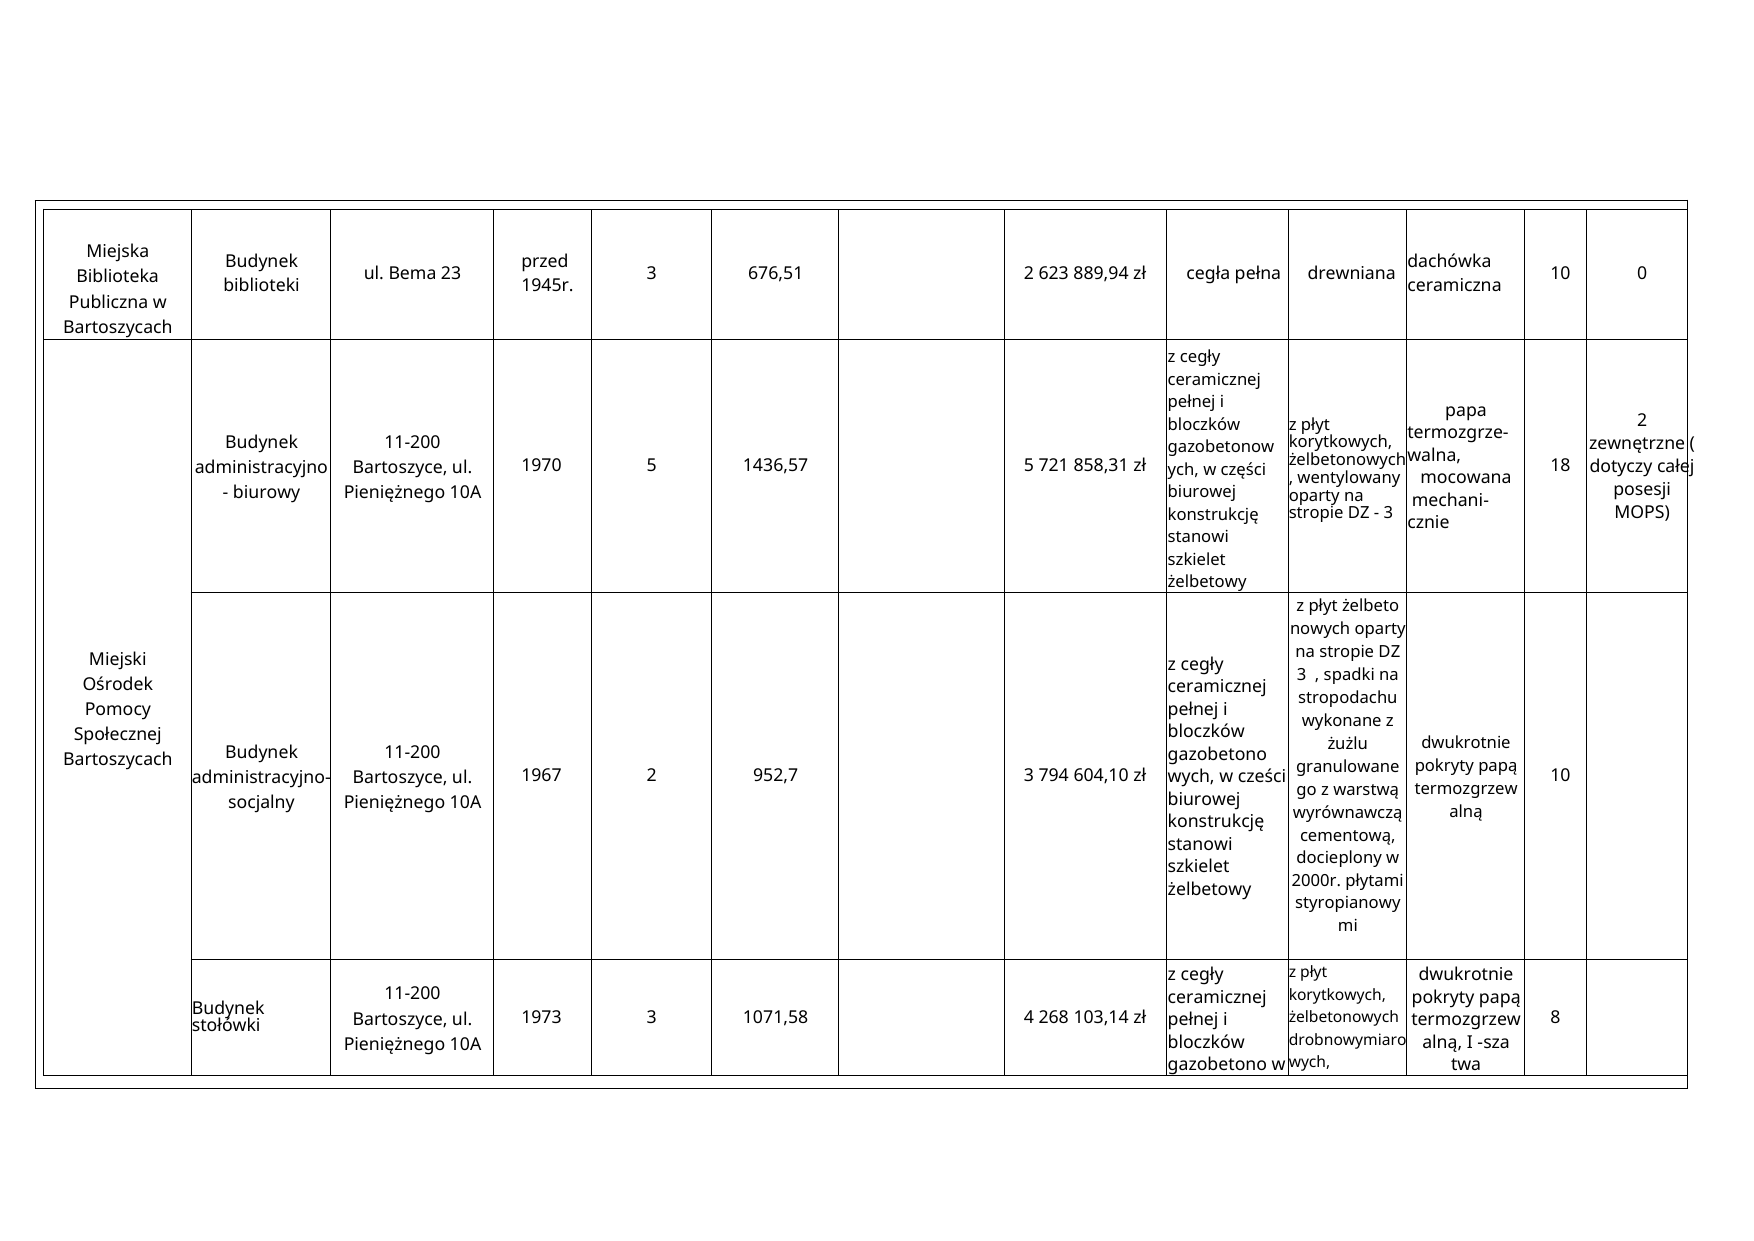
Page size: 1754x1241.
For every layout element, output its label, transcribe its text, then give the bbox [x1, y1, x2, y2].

table_cell 1967 [494, 593, 591, 959]
table_cell [1587, 960, 1687, 1075]
table_cell 2 [592, 593, 711, 959]
table_cell 1436,57 [712, 340, 838, 592]
table_header 0 [1587, 210, 1687, 339]
table_header 10 [1525, 210, 1586, 339]
table_cell 5 721 858,31 zł [1005, 340, 1166, 592]
table_header drewniana [1289, 210, 1406, 339]
table_cell 11-200 Bartoszyce, ul. Pieniężnego 10A [331, 340, 493, 592]
table_header cegła pełna [1167, 210, 1288, 339]
table_header 676,51 [712, 210, 838, 339]
table_cell [1587, 593, 1687, 959]
table_cell z płyt żelbeto nowych oparty na stropie DZ 3 , spadki na stropodachu wykonane z żużlu granulowane go z warstwą wyrównawczą cementową, docieplony w 2000r. płytami styropianowymi anymi , [1289, 593, 1406, 959]
table_cell Budynek administracyjno - biurowy [192, 340, 330, 592]
table_cell 11-200 Bartoszyce, ul. Pieniężnego 10A [331, 960, 493, 1075]
table_cell Miejski Ośrodek Pomocy Społecznej Bartoszycach [44, 340, 191, 1075]
table_cell z płyt korytkowych, żelbetonowych, wentylowany oparty na stropie DZ - 3 [1289, 340, 1406, 592]
table_header dachówka ceramiczna [1407, 210, 1524, 339]
table_cell 1071,58 [712, 960, 838, 1075]
table_cell z cegły ceramicznej pełnej i bloczków gazobetono wych, w cześci biurowej konstrukcję stanowi szkielet żelbetowy [1167, 593, 1288, 959]
table_cell Budynek administracyjno- socjalny [192, 593, 330, 959]
table_cell 4 268 103,14 zł [1005, 960, 1166, 1075]
table_cell 1970 [494, 340, 591, 592]
table_cell [839, 960, 1004, 1075]
table_cell [839, 340, 1004, 592]
table_cell 952,7 [712, 593, 838, 959]
table_header przed 1945r. [494, 210, 591, 339]
table_cell 3 [592, 960, 711, 1075]
table_header [839, 210, 1004, 339]
table_header 3 [592, 210, 711, 339]
table_cell z płyt korytkowych, żelbetonowychdrobnowymiarowych, wentylowany [1289, 960, 1406, 1075]
table_header ul. Bema 23 [331, 210, 493, 339]
table_cell 2 zewnętrzne ( dotyczy całej posesji MOPS) [1587, 340, 1687, 592]
table_header Miejska Biblioteka Publiczna w Bartoszycach [44, 210, 191, 339]
table_cell z cegły ceramicznej pełnej i bloczków gazobetonow ych, w części biurowej konstrukcję stanowi szkielet żelbetowy [1167, 340, 1288, 592]
table_cell 18 [1525, 340, 1586, 592]
table_cell dwukrotnie pokryty papą termozgrzew alną, I -sza twa [1407, 960, 1524, 1075]
table_cell 10 [1525, 593, 1586, 959]
table_cell Budynek stołówki [192, 960, 330, 1075]
table_cell 11-200 Bartoszyce, ul. Pieniężnego 10A [331, 593, 493, 959]
table_cell 3 794 604,10 zł [1005, 593, 1166, 959]
table_cell dwukrotnie pokryty papą termozgrzew alną [1407, 593, 1524, 959]
table_cell [839, 593, 1004, 959]
table_cell papa termozgrze- walna, mocowana mechani- cznie [1407, 340, 1524, 592]
table_cell 5 [592, 340, 711, 592]
table_cell 1973 [494, 960, 591, 1075]
table_cell z cegły ceramicznej pełnej i bloczków gazobetono w [1167, 960, 1288, 1075]
table_header 2 623 889,94 zł [1005, 210, 1166, 339]
table_cell 8 [1525, 960, 1586, 1075]
table_header Budynek biblioteki [192, 210, 330, 339]
